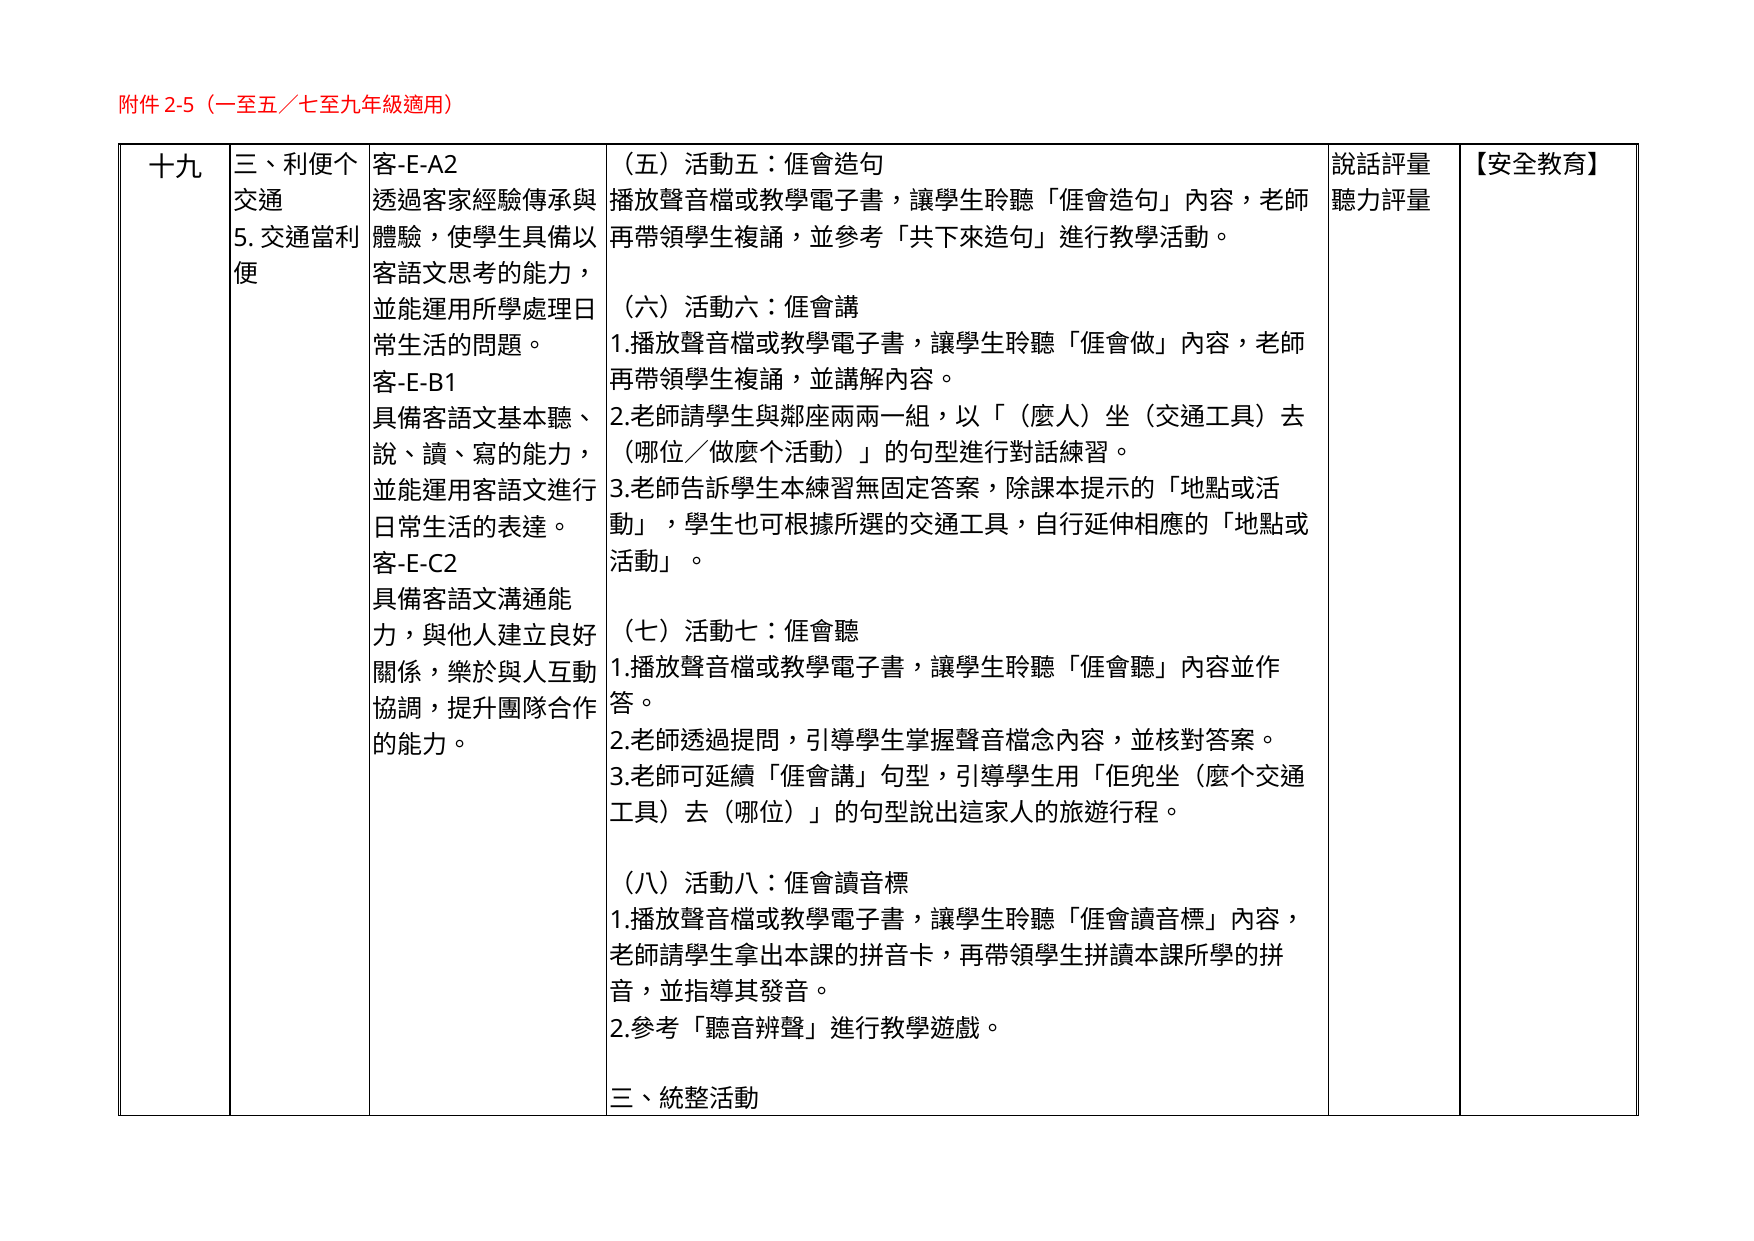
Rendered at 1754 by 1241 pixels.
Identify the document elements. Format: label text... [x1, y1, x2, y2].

table_cell 說話評量 聽力評量 [1329, 145, 1459, 1114]
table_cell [607, 145, 1328, 1114]
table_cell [370, 145, 606, 1114]
table_cell 三、利便个交通 5. 交通當利便 [231, 145, 369, 1114]
table_cell 【安全教育】 [1461, 145, 1636, 1114]
table_cell 十九 [121, 145, 229, 1114]
